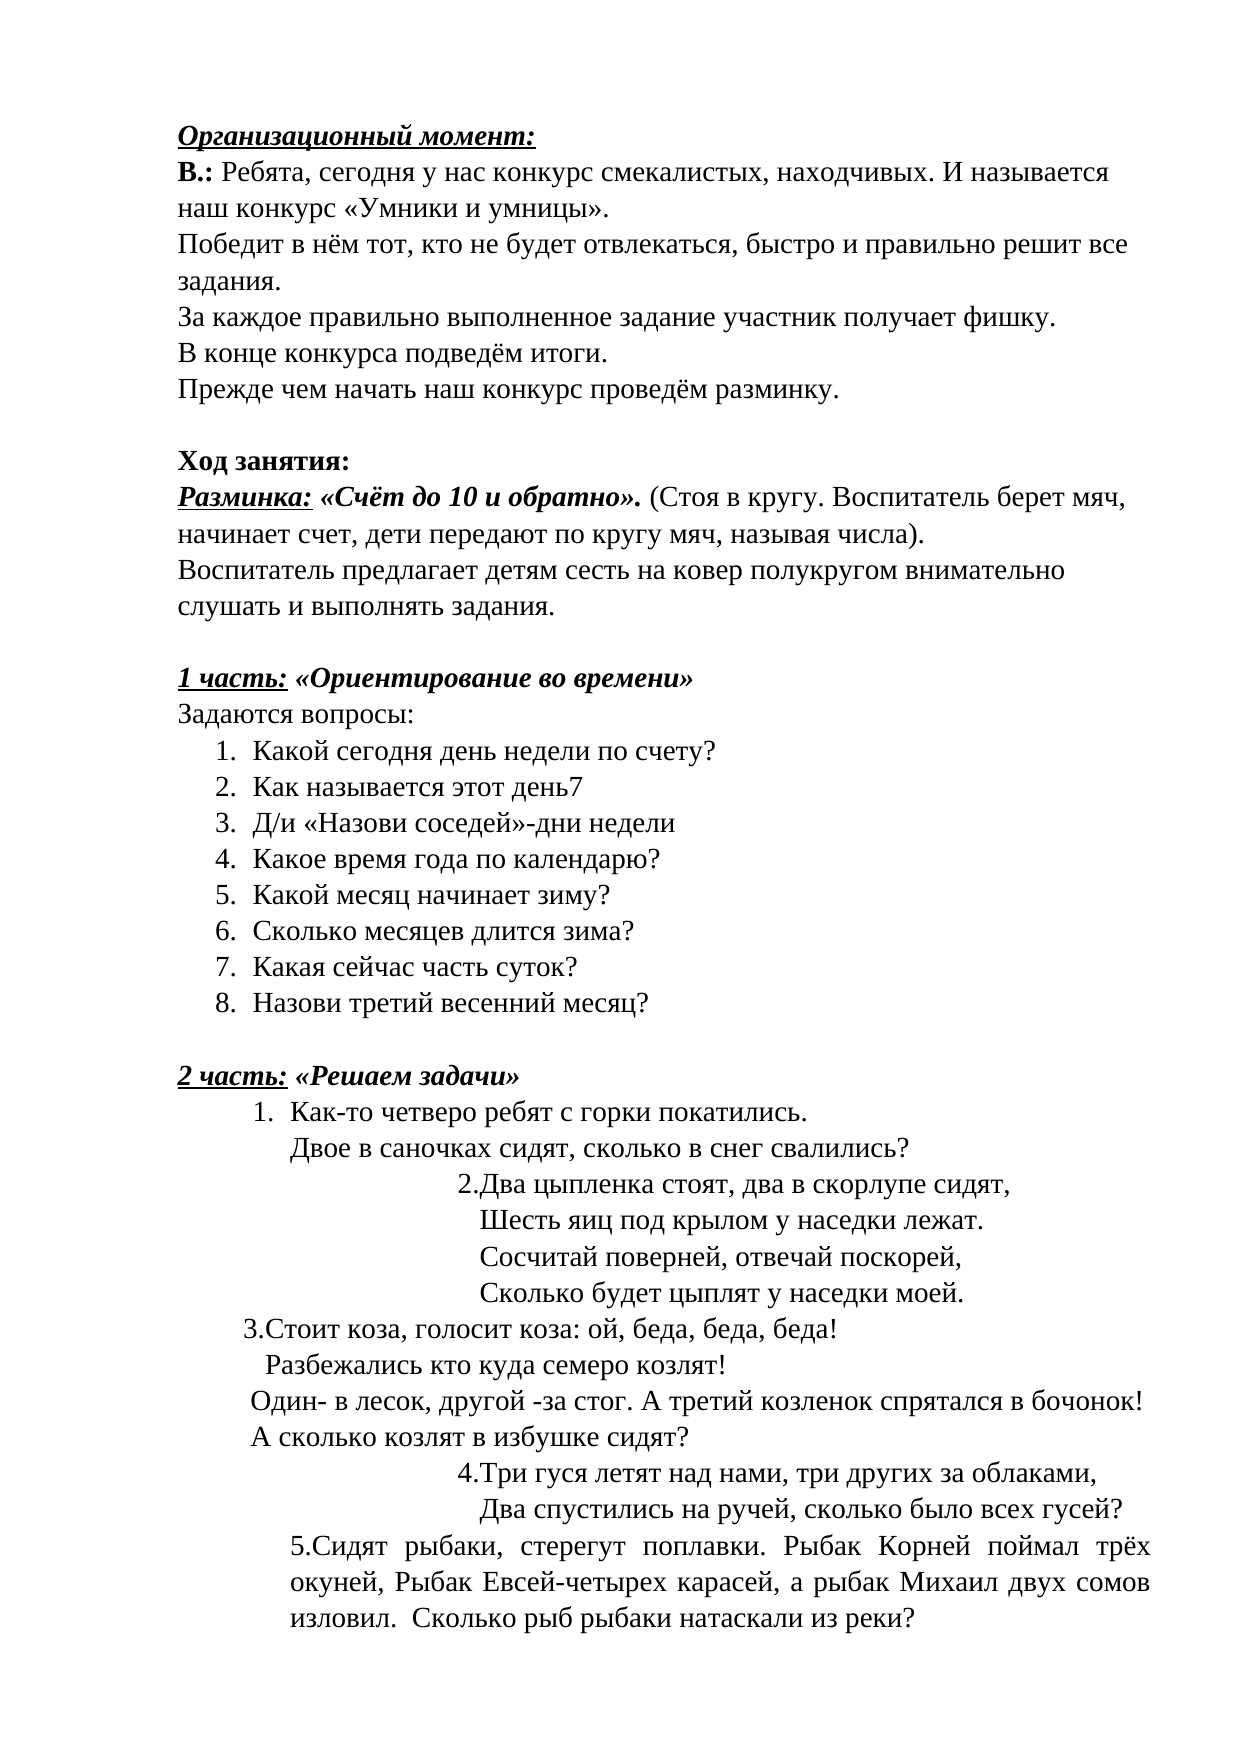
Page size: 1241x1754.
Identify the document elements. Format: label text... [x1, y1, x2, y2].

list Д/и «Назови соседей»-дни недели [215, 805, 1152, 838]
text Ход занятия: [177, 443, 1152, 477]
text Воспитатель предлагает детям сесть на ковер полукругом внимательно слушать и выполнять задания. [177, 552, 1152, 622]
text Разминка: «Счёт до 10 и обратно». (Стоя в кругу. Воспитатель берет мяч, начинает счет, дети передают по кругу мяч, называя числа). [177, 479, 1152, 549]
list Как называется этот день7 [215, 769, 1152, 802]
list Какой сегодня день недели по счету? [215, 733, 1152, 766]
text 1 часть: «Ориентирование во времени» [177, 660, 1152, 694]
list Какое время года по календарю? [215, 841, 1152, 874]
text Организационный момент: [177, 118, 1152, 152]
text Один- в лесок, другой -за стог. А третий козленок спрятался в бочонок! [177, 1383, 1152, 1417]
list Сосчитай поверней, отвечай поскорей, [290, 1239, 1152, 1272]
list Двое в саночках сидят, сколько в снег свалились? [290, 1130, 1152, 1164]
text А сколько козлят в избушке сидят? [177, 1419, 1152, 1453]
text 2 часть: «Решаем задачи» [177, 1058, 1152, 1091]
list Два спустились на ручей, сколько было всех гусей? [290, 1492, 1152, 1525]
list Шесть яиц под крылом у наседки лежат. [290, 1202, 1152, 1236]
list 4.Три гуся летят над нами, три других за облаками, [290, 1456, 1152, 1489]
text За каждое правильно выполненное задание участник получает фишку. [177, 299, 1152, 332]
text Прежде чем начать наш конкурс проведём разминку. [177, 371, 1152, 405]
text В конце конкурса подведём итоги. [177, 335, 1152, 368]
text Задаются вопросы: [177, 696, 1152, 730]
list Какая сейчас часть суток? [215, 949, 1152, 983]
text Разбежались кто куда семеро козлят! [177, 1347, 1152, 1381]
list Сколько будет цыплят у наседки моей. [290, 1275, 1152, 1308]
list Как-то четверо ребят с горки покатились. [252, 1094, 1152, 1128]
list Какой месяц начинает зиму? [215, 877, 1152, 911]
list Сколько месяцев длится зима? [215, 913, 1152, 947]
text 3.Стоит коза, голосит коза: ой, беда, беда, беда! [177, 1311, 1152, 1344]
text В.: Ребята, сегодня у нас конкурс смекалистых, находчивых. И называется наш конкурс «Умники и умницы». [177, 154, 1152, 224]
text Победит в нём тот, кто не будет отвлекаться, быстро и правильно решит все задания. [177, 227, 1152, 296]
list 5.Сидят рыбаки, стерегут поплавки. Рыбак Корней поймал трёх окуней, Рыбак Евсей-четырех карасей, а рыбак Михаил двух сомов изловил. Сколько рыб рыбаки натаскали из реки? [290, 1528, 1152, 1634]
list Назови третий весенний месяц? [215, 986, 1152, 1019]
list 2.Два цыпленка стоят, два в скорлупе сидят, [290, 1166, 1152, 1200]
